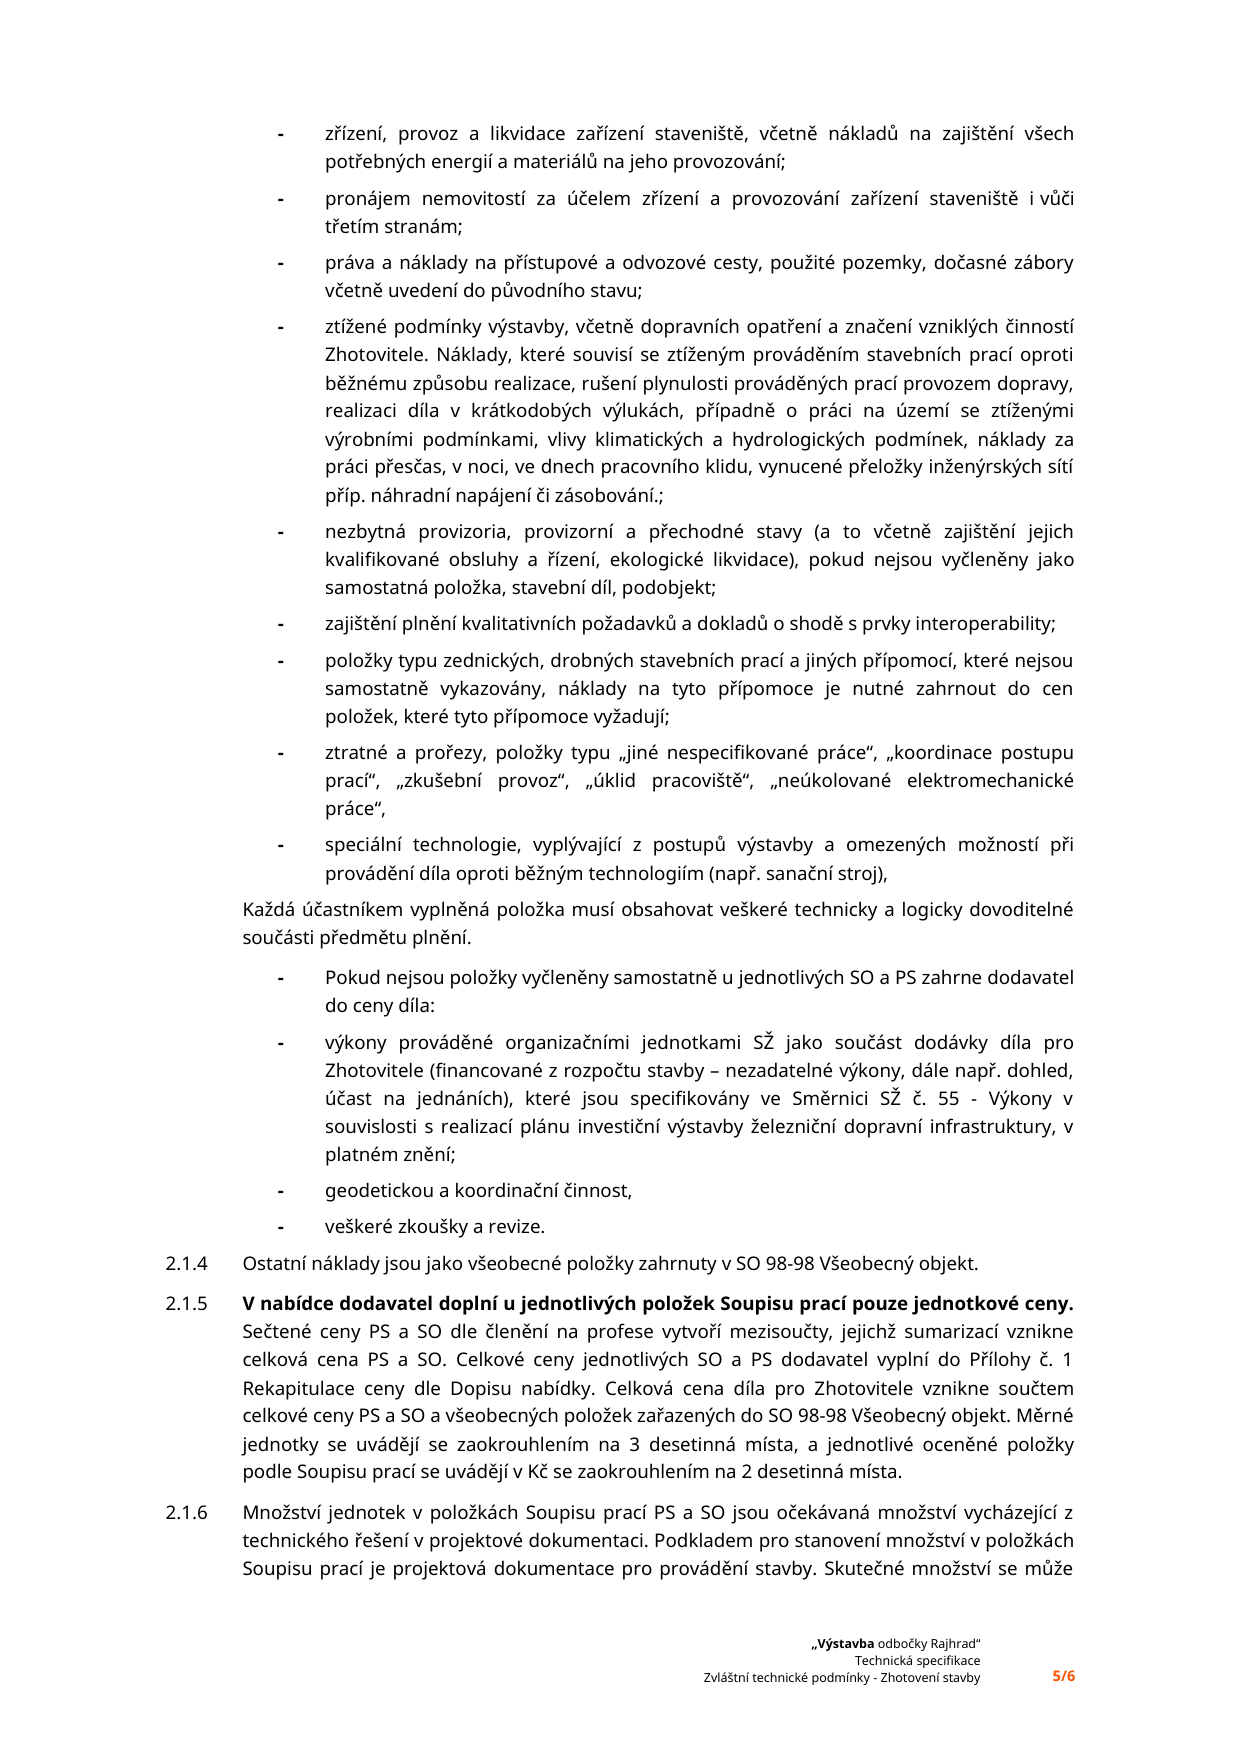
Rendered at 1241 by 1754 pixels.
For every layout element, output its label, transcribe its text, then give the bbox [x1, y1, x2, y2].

text Pokud nejsou položky vyčleněny samostatně u jednotlivých SO a PS zahrne dodavatel do ceny díla: [278, 965, 1075, 1018]
text ztratné a prořezy, položky typu „jiné nespecifikované práce“, „koordinace postupu prací“, „zkušební provoz“, „úklid pracoviště“, „neúkolované elektromechanické práce“, [278, 739, 1075, 821]
text zřízení, provoz a likvidace zařízení staveniště, včetně nákladů na zajištění všech potřebných energií a materiálů na jeho provozování; [278, 121, 1075, 174]
text veškeré zkoušky a revize. [278, 1214, 1075, 1239]
text V nabídce dodavatel doplní u jednotlivých položek Soupisu prací pouze jednotkové ceny. Sečtené ceny PS a SO dle členění na profese vytvoří mezisoučty, jejichž sumarizací vznikne celková cena PS a SO. Celkové ceny jednotlivých SO a PS dodavatel vyplní do Přílohy č. 1 Rekapitulace ceny dle Dopisu nabídky. Celková cena díla pro Zhotovitele vznikne součtem celkové ceny PS a SO a všeobecných položek zařazených do SO 98-98 Všeobecný objekt. Měrné jednotky se uvádějí se zaokrouhlením na 3 desetinná místa, a jednotlivé oceněné položky podle Soupisu prací se uvádějí v Kč se zaokrouhlením na 2 desetinná místa. [165, 1291, 1075, 1484]
text položky typu zednických, drobných stavebních prací a jiných přípomocí, které nejsou samostatně vykazovány, náklady na tyto přípomoce je nutné zahrnout do cen položek, které tyto přípomoce vyžadují; [278, 647, 1075, 728]
text výkony prováděné organizačními jednotkami SŽ jako součást dodávky díla pro Zhotovitele (financované z rozpočtu stavby – nezadatelné výkony, dále např. dohled, účast na jednáních), které jsou specifikovány ve Směrnici SŽ č. 55 - Výkony v souvislosti s realizací plánu investiční výstavby železniční dopravní infrastruktury, v platném znění; [278, 1029, 1075, 1167]
text práva a náklady na přístupové a odvozové cesty, použité pozemky, dočasné zábory včetně uvedení do původního stavu; [278, 249, 1075, 303]
text geodetickou a koordinační činnost, [278, 1177, 1075, 1203]
text Každá účastníkem vyplněná položka musí obsahovat veškeré technicky a logicky dovoditelné součásti předmětu plnění. [242, 896, 1075, 950]
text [165, 1499, 1075, 1581]
text pronájem nemovitostí za účelem zřízení a provozování zařízení staveniště i vůči třetím stranám; [278, 185, 1075, 238]
text ztížené podmínky výstavby, včetně dopravních opatření a značení vzniklých činností Zhotovitele. Náklady, které souvisí se ztíženým prováděním stavebních prací oproti běžnému způsobu realizace, rušení plynulosti prováděných prací provozem dopravy, realizaci díla v krátkodobých výlukách, případně o práci na území se ztíženými výrobními podmínkami, vlivy klimatických a hydrologických podmínek, náklady za práci přesčas, v noci, ve dnech pracovního klidu, vynucené přeložky inženýrských sítí příp. náhradní napájení či zásobování.; [278, 314, 1075, 507]
text zajištění plnění kvalitativních požadavků a dokladů o shodě s prvky interoperability; [278, 611, 1075, 636]
text Ostatní náklady jsou jako všeobecné položky zahrnuty v SO 98-98 Všeobecný objekt. [165, 1250, 1075, 1276]
text speciální technologie, vyplývající z postupů výstavby a omezených možností při provádění díla oproti běžným technologiím (např. sanační stroj), [278, 832, 1075, 885]
text nezbytná provizoria, provizorní a přechodné stavy (a to včetně zajištění jejich kvalifikované obsluhy a řízení, ekologické likvidace), pokud nejsou vyčleněny jako samostatná položka, stavební díl, podobjekt; [278, 518, 1075, 600]
